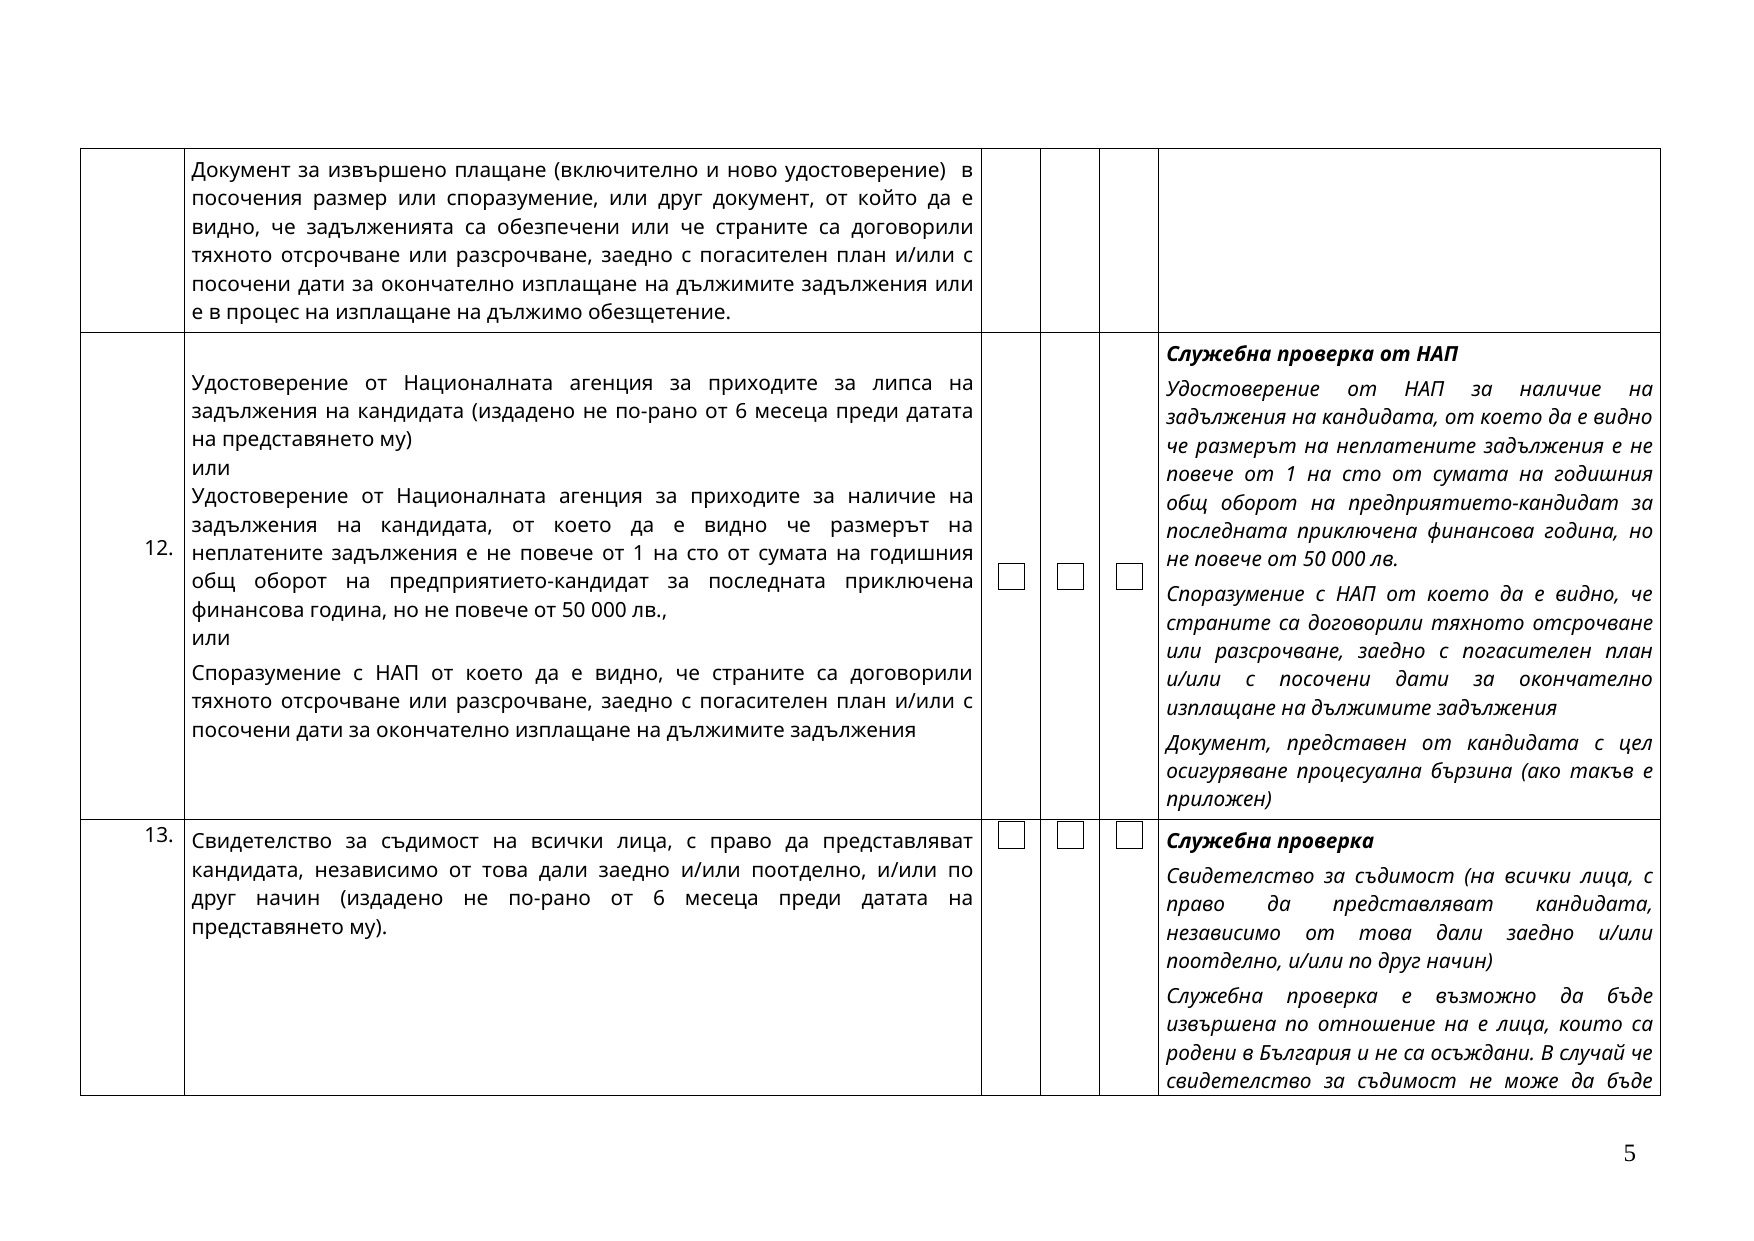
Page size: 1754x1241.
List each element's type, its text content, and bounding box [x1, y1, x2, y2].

table_cell [1100, 149, 1158, 332]
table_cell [1159, 820, 1660, 1095]
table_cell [185, 820, 981, 1095]
table_cell [982, 149, 1040, 332]
table_cell [982, 820, 1040, 1095]
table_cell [185, 149, 981, 332]
table_cell [81, 820, 184, 1095]
table_cell [1041, 333, 1099, 819]
table_cell [1100, 820, 1158, 1095]
table_cell [81, 149, 184, 332]
table_cell [1100, 333, 1158, 819]
table_cell [1041, 149, 1099, 332]
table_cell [1159, 149, 1660, 332]
table_cell Служебна проверка от НАП Удостоверение от НАП за наличие на задължения на кандидата, от което да е видно че размерът на неплатените задължения е не повече от 1 на сто от сумата на годишния общ оборот на предприятието-кандидат за последната приключена финансова година, но не повече от 50 000 лв. Споразумение с НАП от което да е видно, че страните са договорили тяхното отсрочване или разсрочване, заедно с погасителен план и/или с посочени дати за окончателно изплащане на дължимите задължения Документ, представен от кандидата с цел осигуряване процесуална бързина (ако такъв е приложен) [1159, 333, 1660, 819]
table_cell [1041, 820, 1099, 1095]
table_cell Удостоверение от Националната агенция за приходите за липса на задължения на кандидата (издадено не по-рано от 6 месеца преди датата на представянето му) или Удостоверение от Националната агенция за приходите за наличие на задължения на кандидата, от което да е видно че размерът на неплатените задължения е не повече от 1 на сто от сумата на годишния общ оборот на предприятието-кандидат за последната приключена финансова година, но не повече от 50 000 лв., или Споразумение с НАП от което да е видно, че страните са договорили тяхното отсрочване или разсрочване, заедно с погасителен план и/или с посочени дати за окончателно изплащане на дължимите задължения [185, 333, 981, 819]
table_cell [982, 333, 1040, 819]
table_cell [81, 333, 184, 819]
